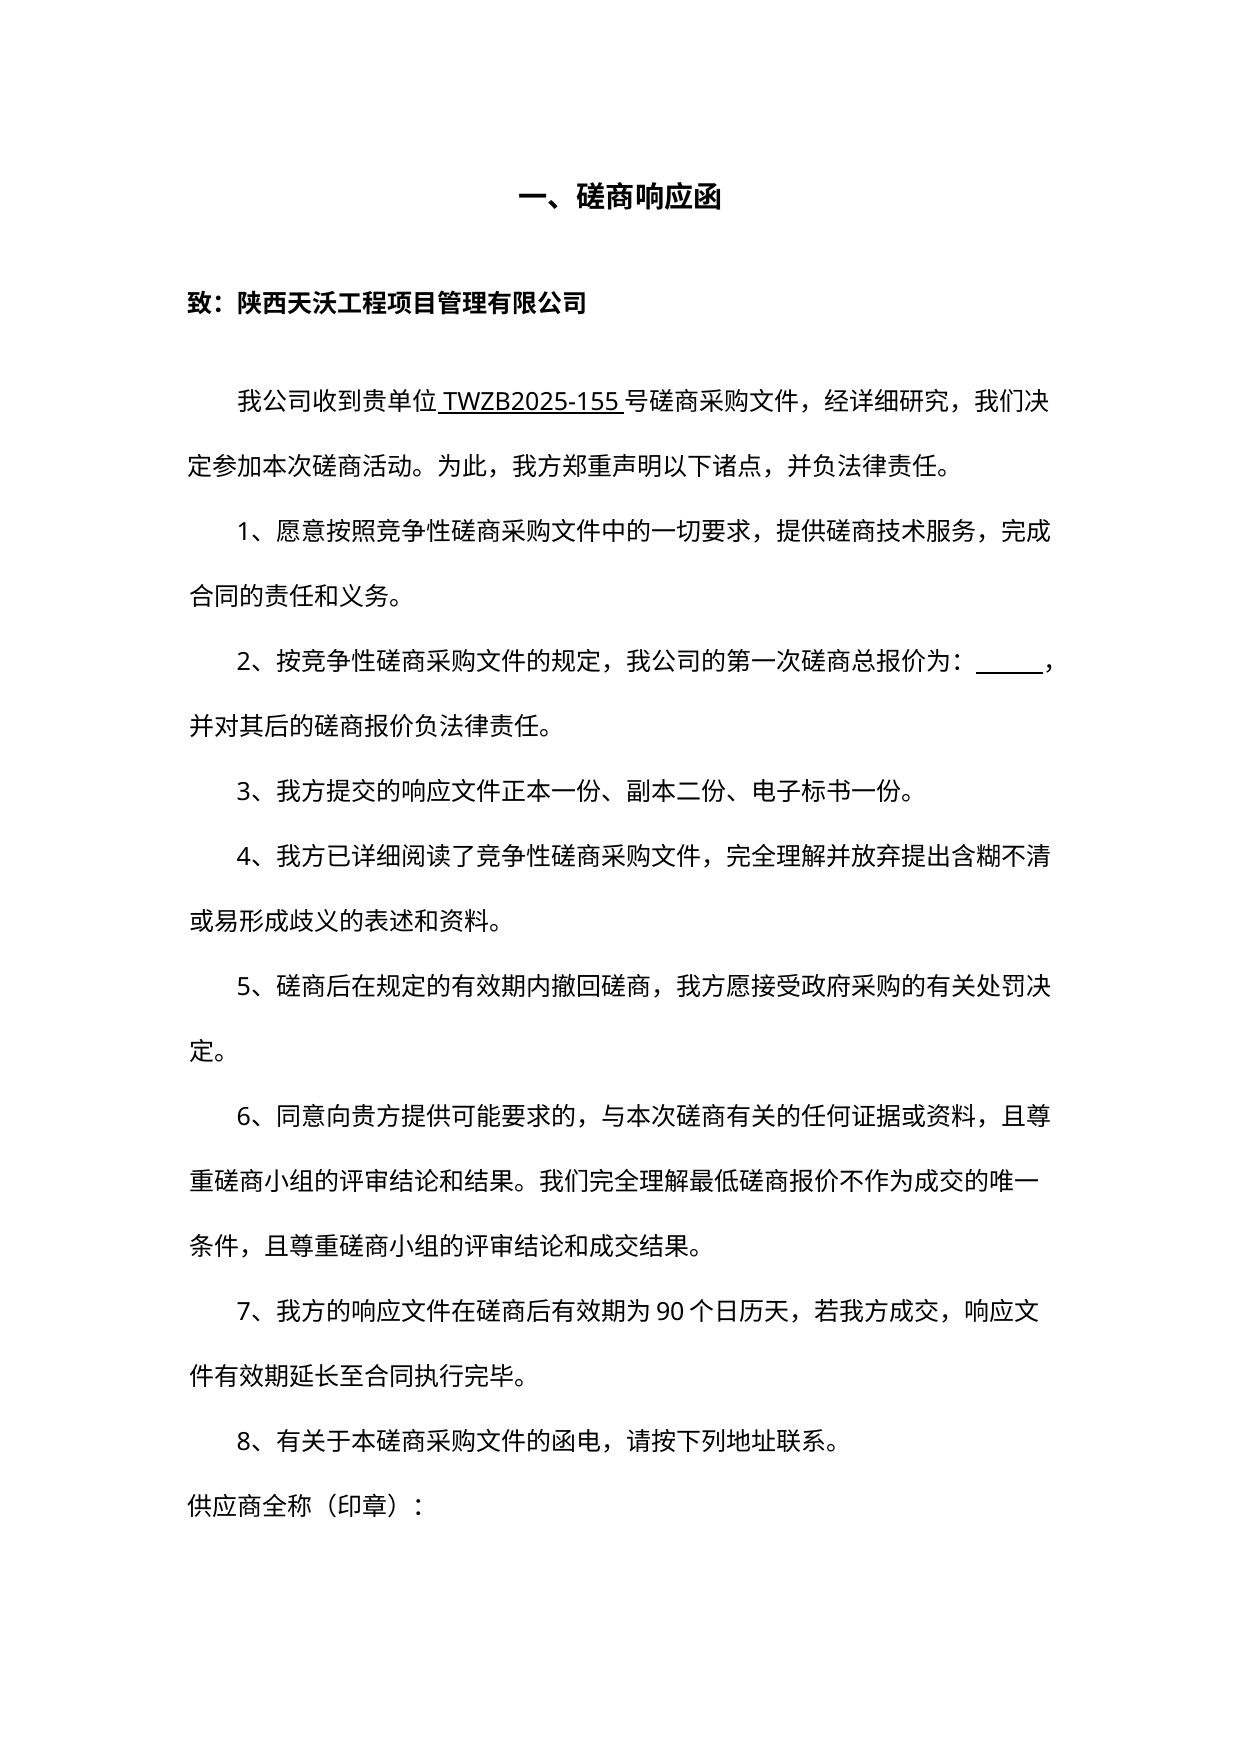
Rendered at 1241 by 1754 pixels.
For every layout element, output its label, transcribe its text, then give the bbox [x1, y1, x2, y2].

text 1、愿意按照竞争性磋商采购文件中的一切要求，提供磋商技术服务，完成合同的责任和义务。 [189, 497, 1053, 627]
text 7、我方的响应文件在磋商后有效期为90个日历天，若我方成交，响应文件有效期延长至合同执行完毕。 [189, 1277, 1053, 1407]
text 6、同意向贵方提供可能要求的，与本次磋商有关的任何证据或资料，且尊重磋商小组的评审结论和结果。我们完全理解最低磋商报价不作为成交的唯一条件，且尊重磋商小组的评审结论和成交结果。 [189, 1082, 1053, 1277]
text 8、有关于本磋商采购文件的函电，请按下列地址联系。 [189, 1407, 1053, 1472]
text 4、我方已详细阅读了竞争性磋商采购文件，完全理解并放弃提出含糊不清或易形成歧义的表述和资料。 [189, 822, 1053, 952]
text 供应商全称（印章）： [187, 1472, 1053, 1537]
text 5、磋商后在规定的有效期内撤回磋商，我方愿接受政府采购的有关处罚决定。 [189, 952, 1053, 1082]
text 3、我方提交的响应文件正本一份、副本二份、电子标书一份。 [189, 757, 1053, 822]
text 2、按竞争性磋商采购文件的规定，我公司的第一次磋商总报价为： ，并对其后的磋商报价负法律责任。 [189, 627, 1053, 757]
text 致：陕西天沃工程项目管理有限公司 [187, 269, 1053, 334]
text 我公司收到贵单位 TWZB2025-155号磋商采购文件，经详细研究，我们决定参加本次磋商活动。为此，我方郑重声明以下诸点，并负法律责任。 [187, 367, 1053, 497]
text 一、磋商响应函 [187, 162, 1053, 227]
